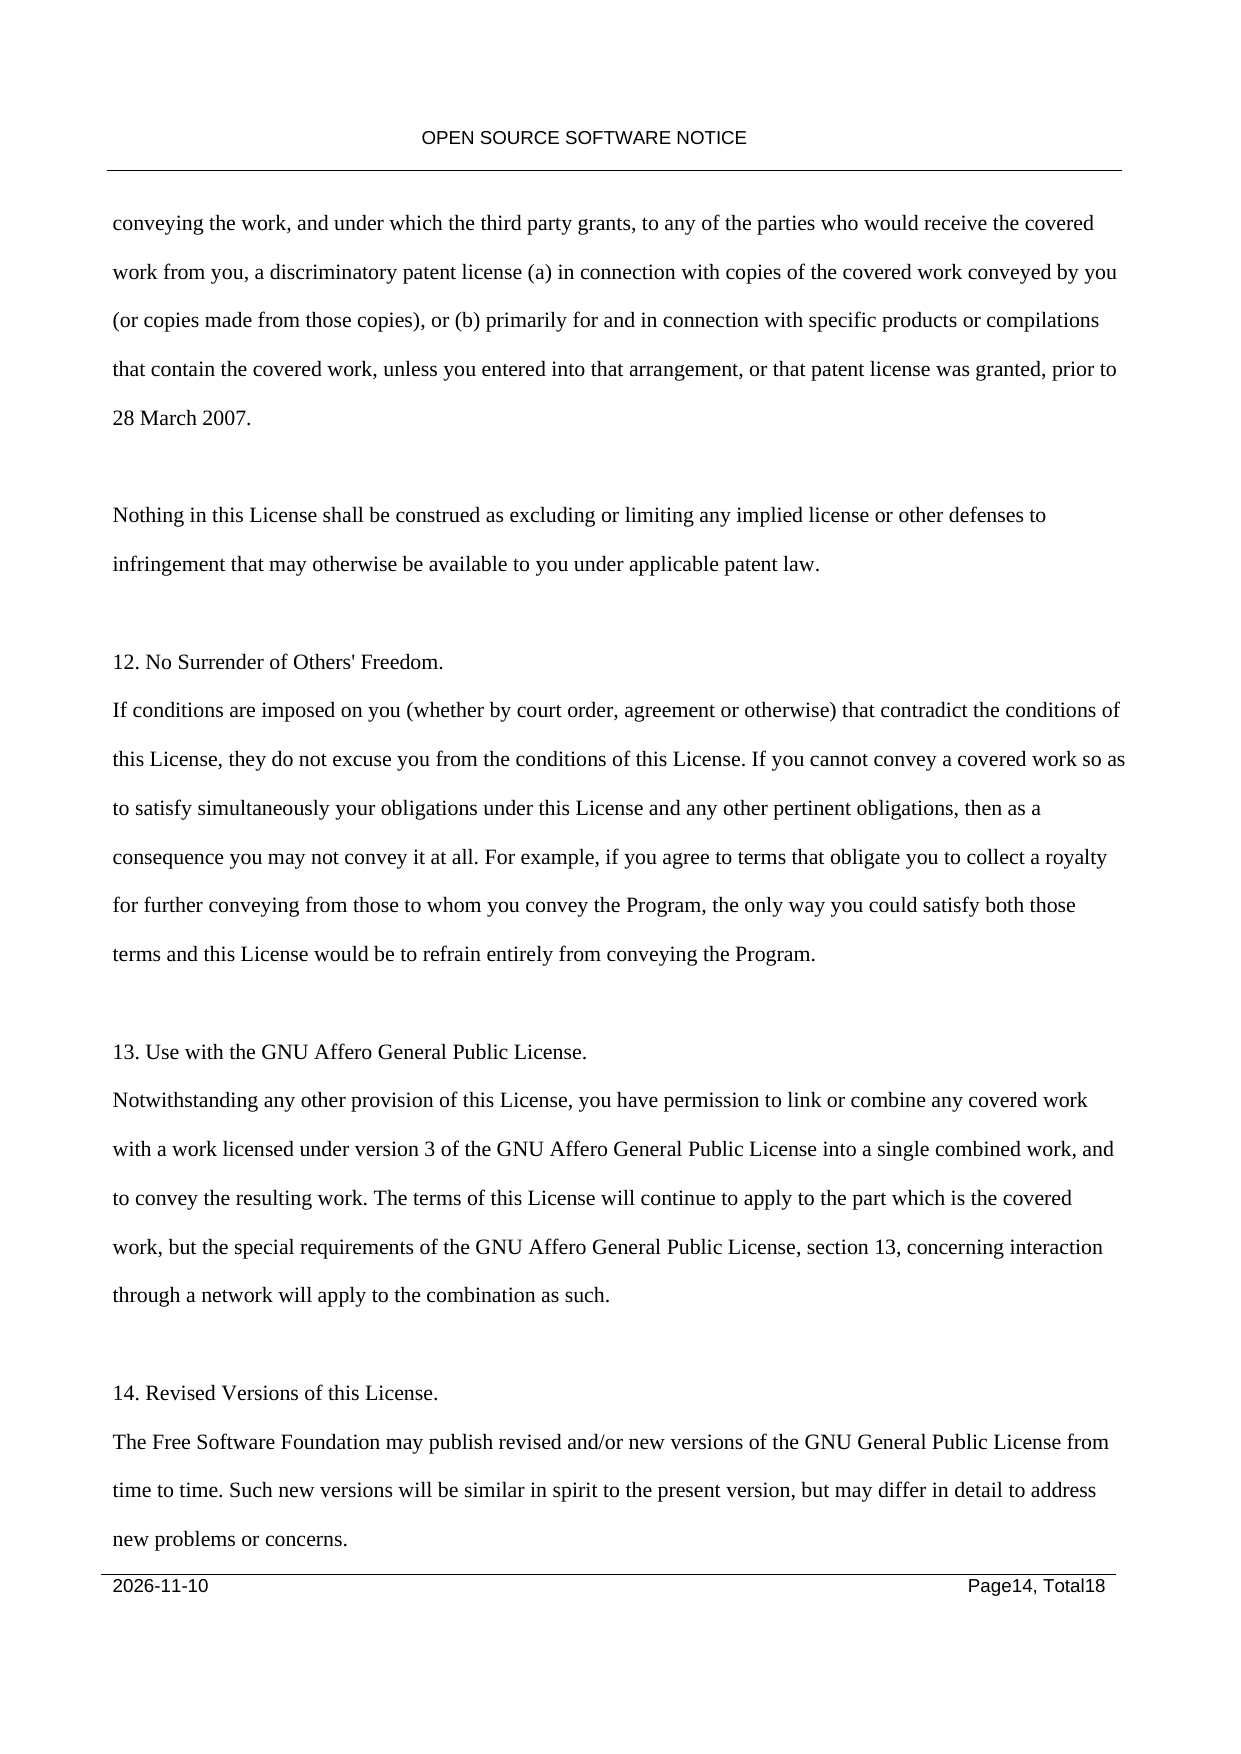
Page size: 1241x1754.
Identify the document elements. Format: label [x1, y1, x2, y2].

text [112, 206, 1128, 1555]
